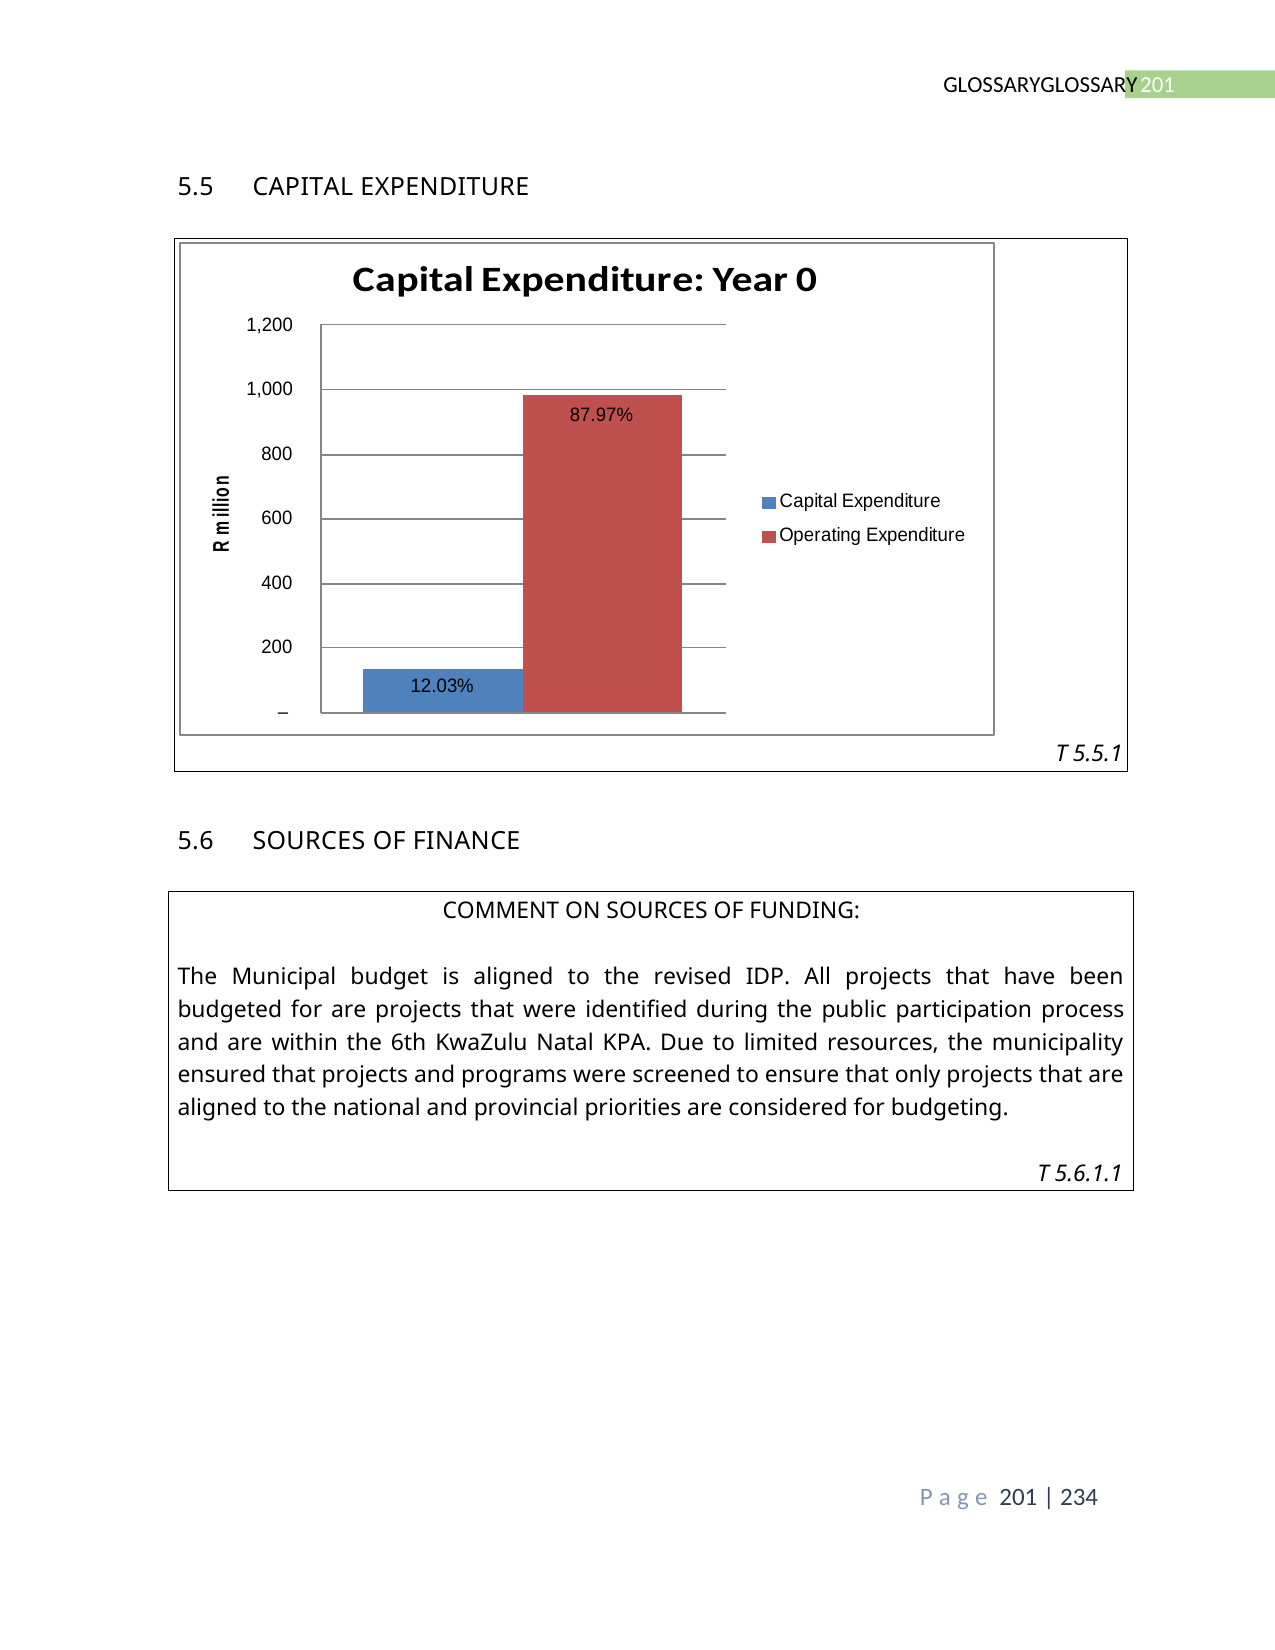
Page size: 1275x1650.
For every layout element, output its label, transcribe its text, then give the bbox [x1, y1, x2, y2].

text The Municipal budget is aligned to the revised IDP. All projects that have been budgeted for are projects that were identified during the public participation process and are within the 6th KwaZulu Natal KPA. Due to limited resources, the municipality ensured that projects and programs were screened to ensure that only projects that are aligned to the national and provincial priorities are considered for budgeting. [169, 957, 1133, 1122]
text COMMENT ON SOURCES OF FUNDING: [169, 892, 1133, 926]
subtitle 5.5 CAPITAL EXPENDITURE [177, 169, 1125, 203]
subtitle 5.6 SOURCES OF FINANCE [177, 823, 1125, 857]
text T 5.5.1 [175, 734, 1127, 771]
text T 5.6.1.1 [169, 1154, 1133, 1190]
